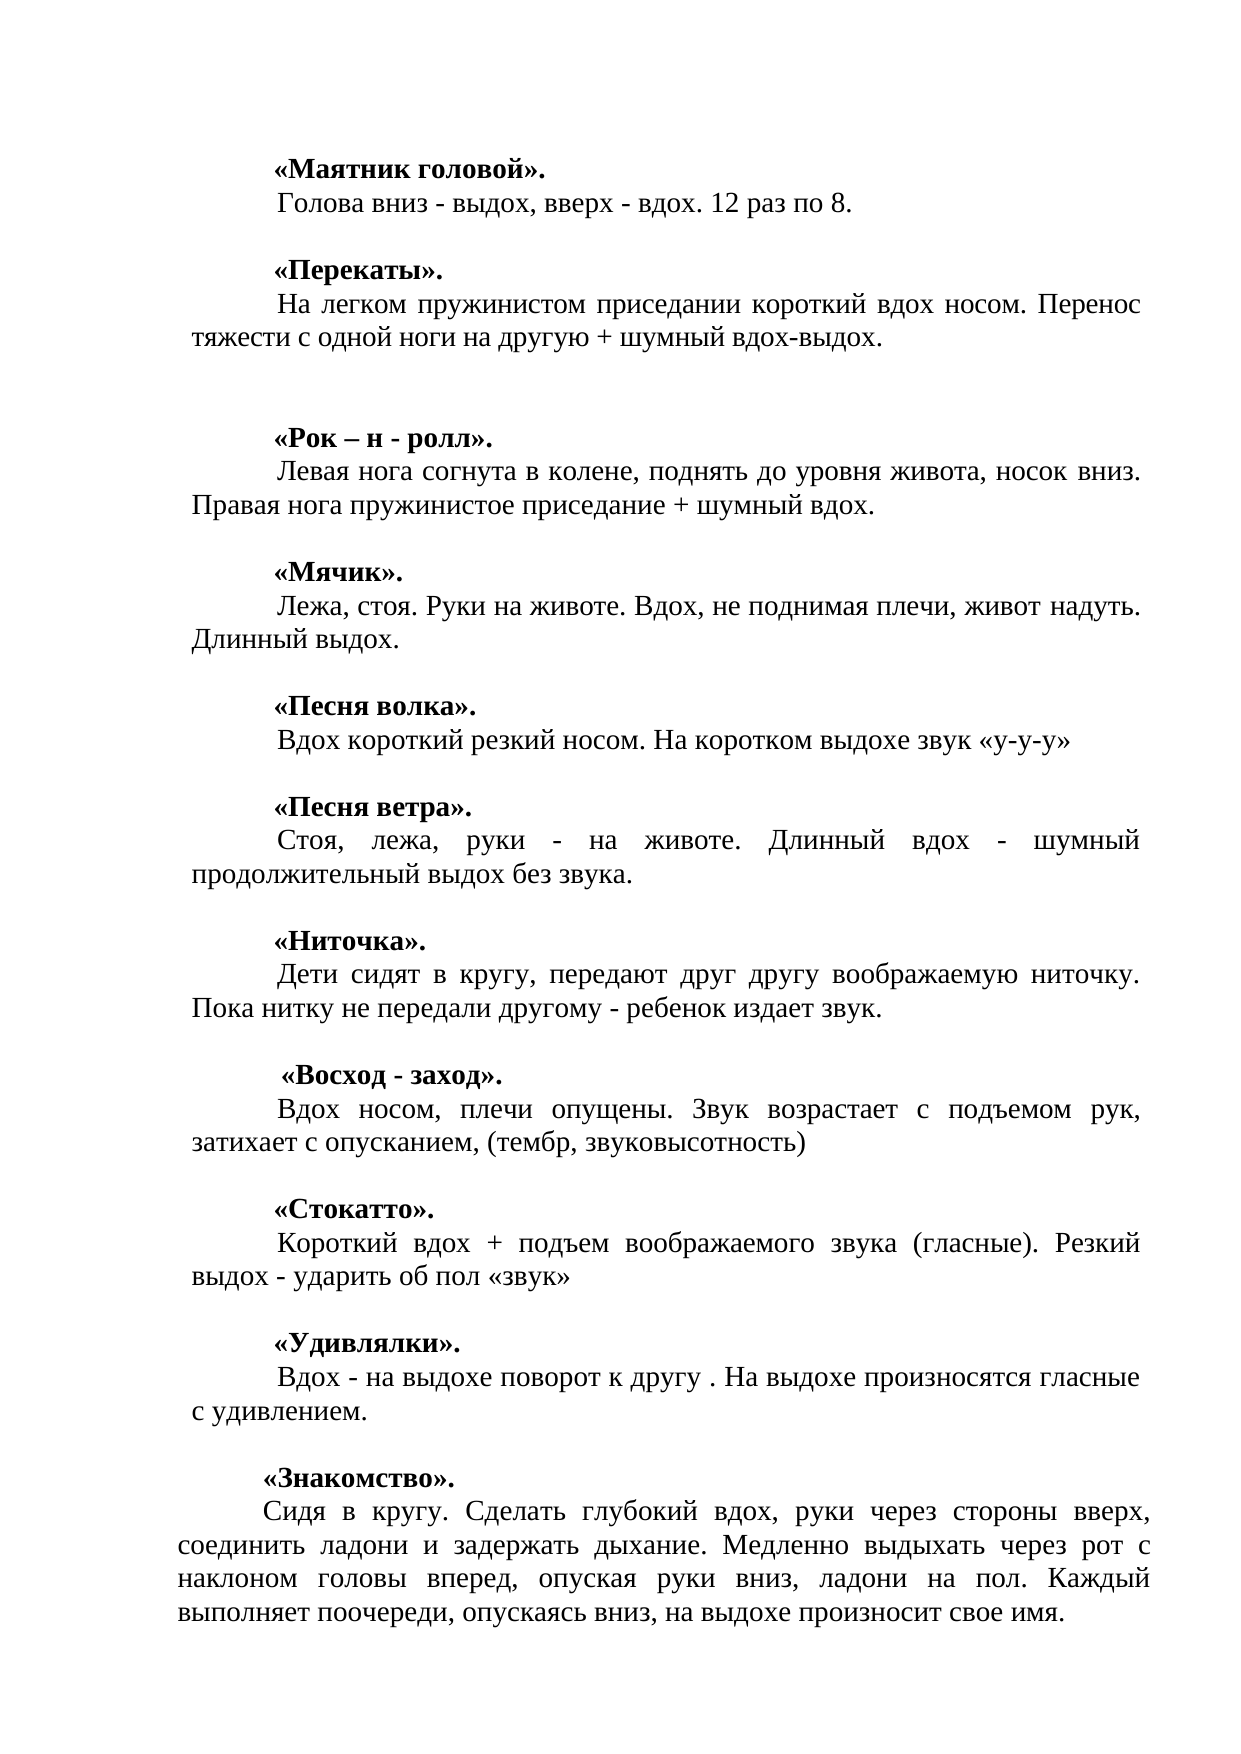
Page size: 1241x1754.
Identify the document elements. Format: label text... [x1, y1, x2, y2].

text Лежа, стоя. Руки на животе. Вдох, не поднимая плечи, живот надуть. Длинный выдох. [191, 588, 1141, 655]
text Вдох - на выдохе поворот к другу . На выдохе произносятся гласные с удивлением. [191, 1359, 1141, 1426]
text Стоя, лежа, руки - на животе. Длинный вдох - шумный продолжительный выдох без звука. [191, 822, 1141, 889]
text Вдох короткий резкий носом. На коротком выдохе звук «у-у-у» [191, 722, 1141, 755]
text «Стокатто». [188, 1191, 1145, 1225]
text Левая нога согнута в колене, поднять до уровня живота, носок вниз. Правая нога пружинистое приседание + шумный вдох. [191, 453, 1141, 521]
text На легком пружинистом приседании короткий вдох носом. Перенос тяжести с одной ноги на другую + шумный вдох-выдох. [191, 286, 1141, 353]
text «Удивлялки». [188, 1326, 1145, 1359]
text «Маятник головой». [188, 152, 1145, 185]
text «Знакомство». [177, 1460, 1152, 1493]
text «Восход - заход». [188, 1057, 1145, 1091]
text «Песня ветра». [188, 789, 1145, 822]
text Сидя в кругу. Сделать глубокий вдох, руки через стороны вверх, соединить ладони и задержать дыхание. Медленно выдыхать через рот с наклоном головы вперед, опуская руки вниз, ладони на пол. Каждый выполняет поочереди, опускаясь вниз, на выдохе произносит свое имя. [177, 1493, 1152, 1627]
text Короткий вдох + подъем воображаемого звука (гласные). Резкий выдох - ударить об пол «звук» [191, 1225, 1141, 1292]
text «Песня волка». [188, 688, 1145, 722]
text Вдох носом, плечи опущены. Звук возрастает с подъемом рук, затихает с опусканием, (тембр, звуковысотность) [191, 1091, 1141, 1158]
text «Рок – н - ролл». [188, 420, 1145, 453]
text «Перекаты». [188, 252, 1145, 286]
text Голова вниз - выдох, вверх - вдох. 12 раз по 8. [191, 185, 1141, 219]
text Дети сидят в кругу, передают друг другу воображаемую ниточку. Пока нитку не передали другому - ребенок издает звук. [191, 957, 1141, 1024]
text «Мячик». [188, 554, 1145, 588]
text «Ниточка». [188, 923, 1145, 957]
